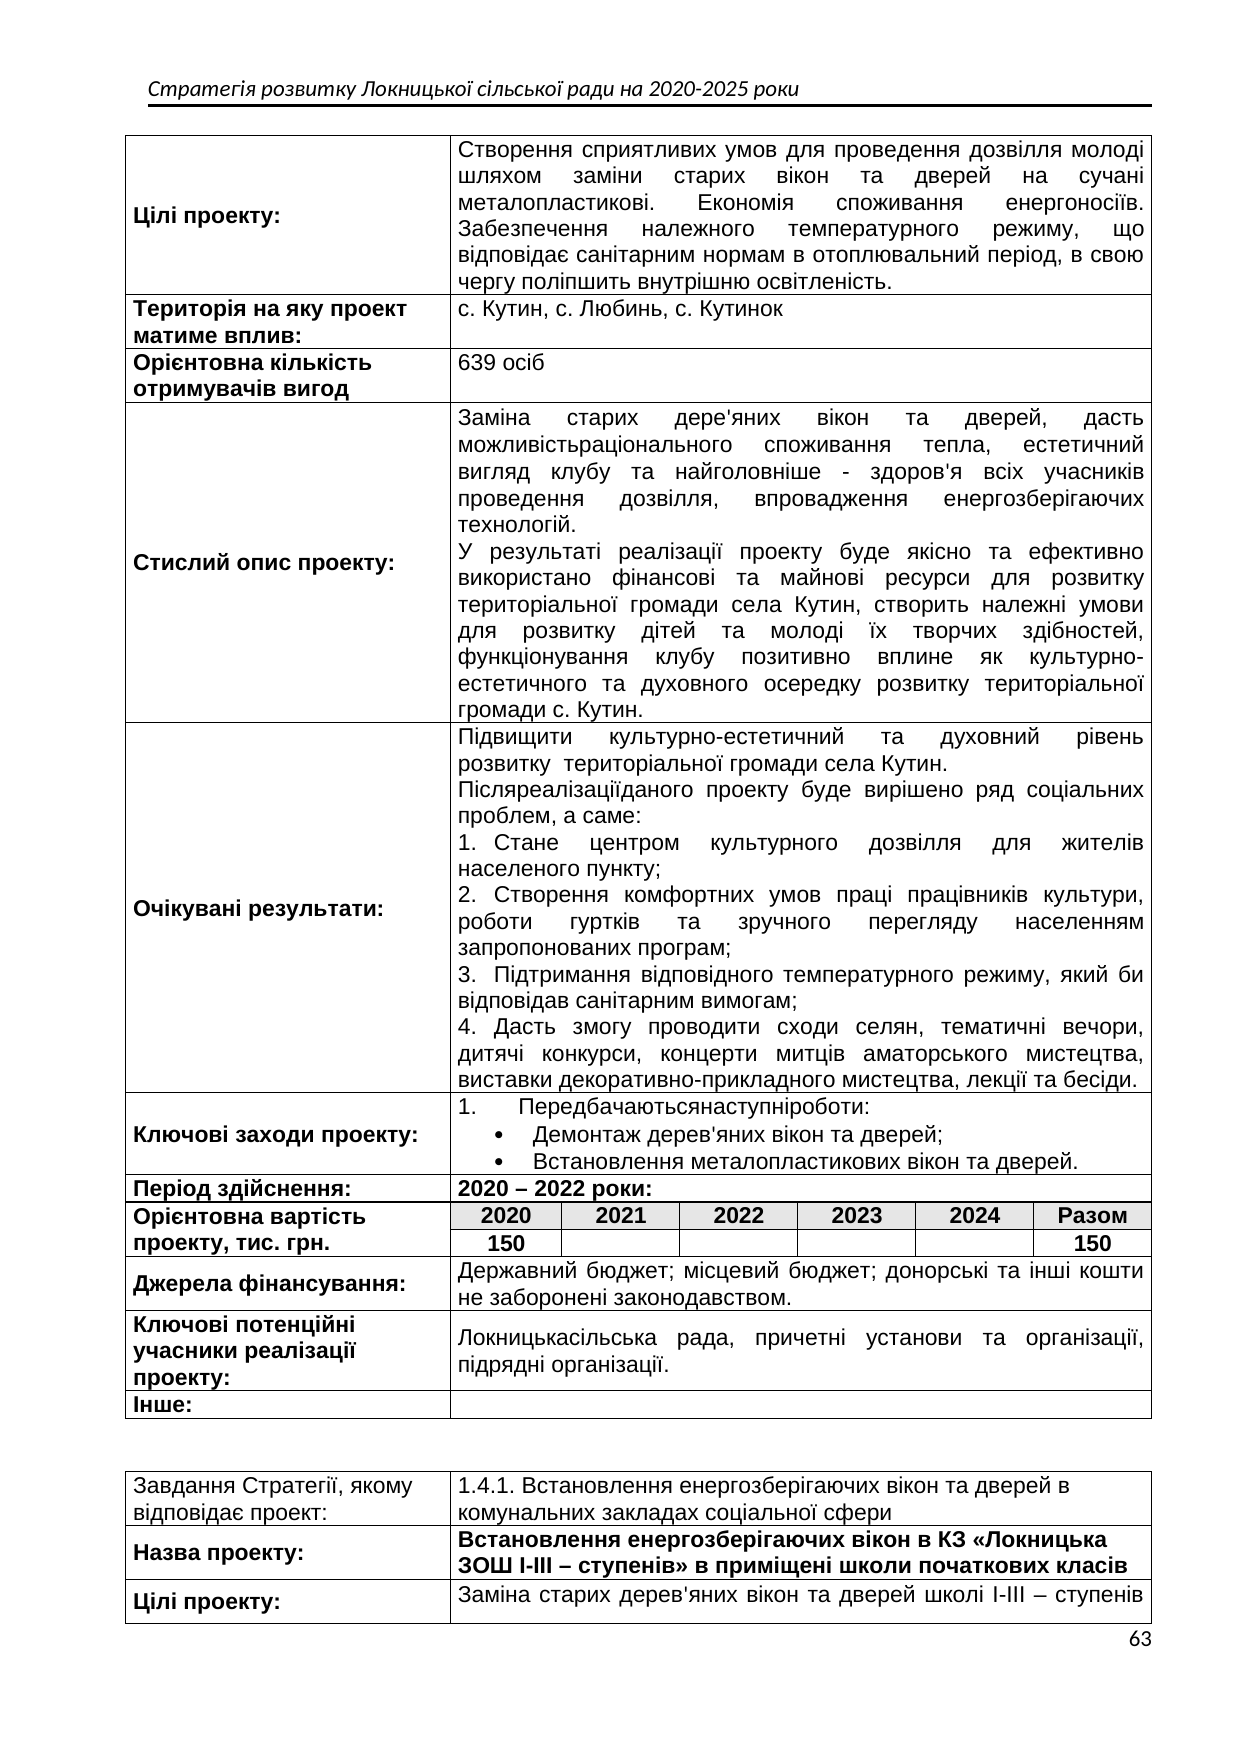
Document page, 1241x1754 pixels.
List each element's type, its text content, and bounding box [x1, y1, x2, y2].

table_cell Назва проекту: [126, 1526, 450, 1579]
table_cell [562, 1230, 679, 1256]
table_cell Цілі проекту: [126, 1580, 450, 1623]
table_cell 2020 – 2022 роки: [451, 1175, 1151, 1201]
table_cell Передбачаютьсянаступніроботи: Демонтаж дерев'яних вікон та дверей; Встановлення металопластикових вікон та дверей. [451, 1093, 1151, 1174]
table_cell Заміна старих дере'яних вікон та дверей, дасть можливістьраціонального споживання тепла, естетичний вигляд клубу та найголовніше - здоров'я всіх учасників проведення дозвілля, впровадження енергозберігаючих технологій. У результаті реалізації проекту буде якісно та ефективно використано фінансові та майнові ресурси для розвитку територіальної громади села Кутин, створить належні умови для розвитку дітей та молоді їх творчих здібностей, функціонування клубу позитивно вплине як культурно-естетичного та духовного осередку розвитку територіальної громади с. Кутин. [451, 403, 1151, 722]
table_cell 2021 [562, 1203, 679, 1229]
table_header Завдання Стратегії, якому відповідає проект: [126, 1472, 450, 1525]
table_cell 150 [1034, 1230, 1151, 1256]
table_cell Орієнтовна вартість проекту, тис. грн. [126, 1203, 450, 1256]
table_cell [451, 1580, 1151, 1623]
table_cell Державний бюджет; місцевий бюджет; донорські та інші кошти не заборонені законодавством. [451, 1257, 1151, 1310]
table_cell Період здійснення: [126, 1175, 450, 1201]
table_cell Стислий опис проекту: [126, 403, 450, 722]
table_cell 2022 [680, 1203, 797, 1229]
table_cell 150 [451, 1230, 561, 1256]
table_cell Орієнтовна кількість отримувачів вигод [126, 349, 450, 402]
table_cell Локницькасільська рада, причетні установи та організації, підрядні організації. [451, 1311, 1151, 1390]
table_cell 639 осіб [451, 349, 1151, 402]
table_cell [680, 1230, 797, 1256]
table_cell Територія на яку проект матиме вплив: [126, 295, 450, 348]
table_cell Створення сприятливих умов для проведення дозвілля молоді шляхом заміни старих вікон та дверей на сучані металопластикові. Економія споживання енергоносіїв. Забезпечення належного температурного режиму, що відповідає санітарним нормам в отоплювальний період, в свою чергу поліпшить внутрішню освітленість. [451, 136, 1151, 294]
table_cell Ключові заходи проекту: [126, 1093, 450, 1174]
table_cell Очікувані результати: [126, 723, 450, 1092]
table_cell Встановлення енергозберігаючих вікон в КЗ «Локницька ЗОШ І-ІІІ – ступенів» в приміщені школи початкових класів [451, 1526, 1151, 1579]
table_cell Цілі проекту: [126, 136, 450, 294]
table_cell 2020 [451, 1203, 561, 1229]
table_cell Разом [1034, 1203, 1151, 1229]
table_cell Інше: [126, 1391, 450, 1417]
table_cell [451, 1391, 1151, 1417]
table_cell 2024 [916, 1203, 1033, 1229]
table_cell Підвищити культурно-естетичний та духовний рівень розвитку територіальної громади села Кутин. Післяреалізаціїданого проекту буде вирішено ряд соціальних проблем, а саме: Стане центром культурного дозвілля для жителів населеного пункту; Створення комфортних умов праці працівників культури, роботи гуртків та зручного перегляду населенням запропонованих програм; Підтримання відповідного температурного режиму, який би відповідав санітарним вимогам; Дасть змогу проводити сходи селян, тематичні вечори, дитячі конкурси, концерти митців аматорського мистецтва, виставки декоративно-прикладного мистецтва, лекції та бесіди. [451, 723, 1151, 1092]
table_cell [798, 1230, 915, 1256]
table_cell Джерела фінансування: [126, 1257, 450, 1310]
table_cell Ключові потенційні учасники реалізації проекту: [126, 1311, 450, 1390]
table_cell с. Кутин, с. Любинь, с. Кутинок [451, 295, 1151, 348]
table_cell [916, 1230, 1033, 1256]
table_cell 2023 [798, 1203, 915, 1229]
table_header 1.4.1. Встановлення енергозберігаючих вікон та дверей в комунальних закладах соціальної сфери [451, 1472, 1151, 1525]
